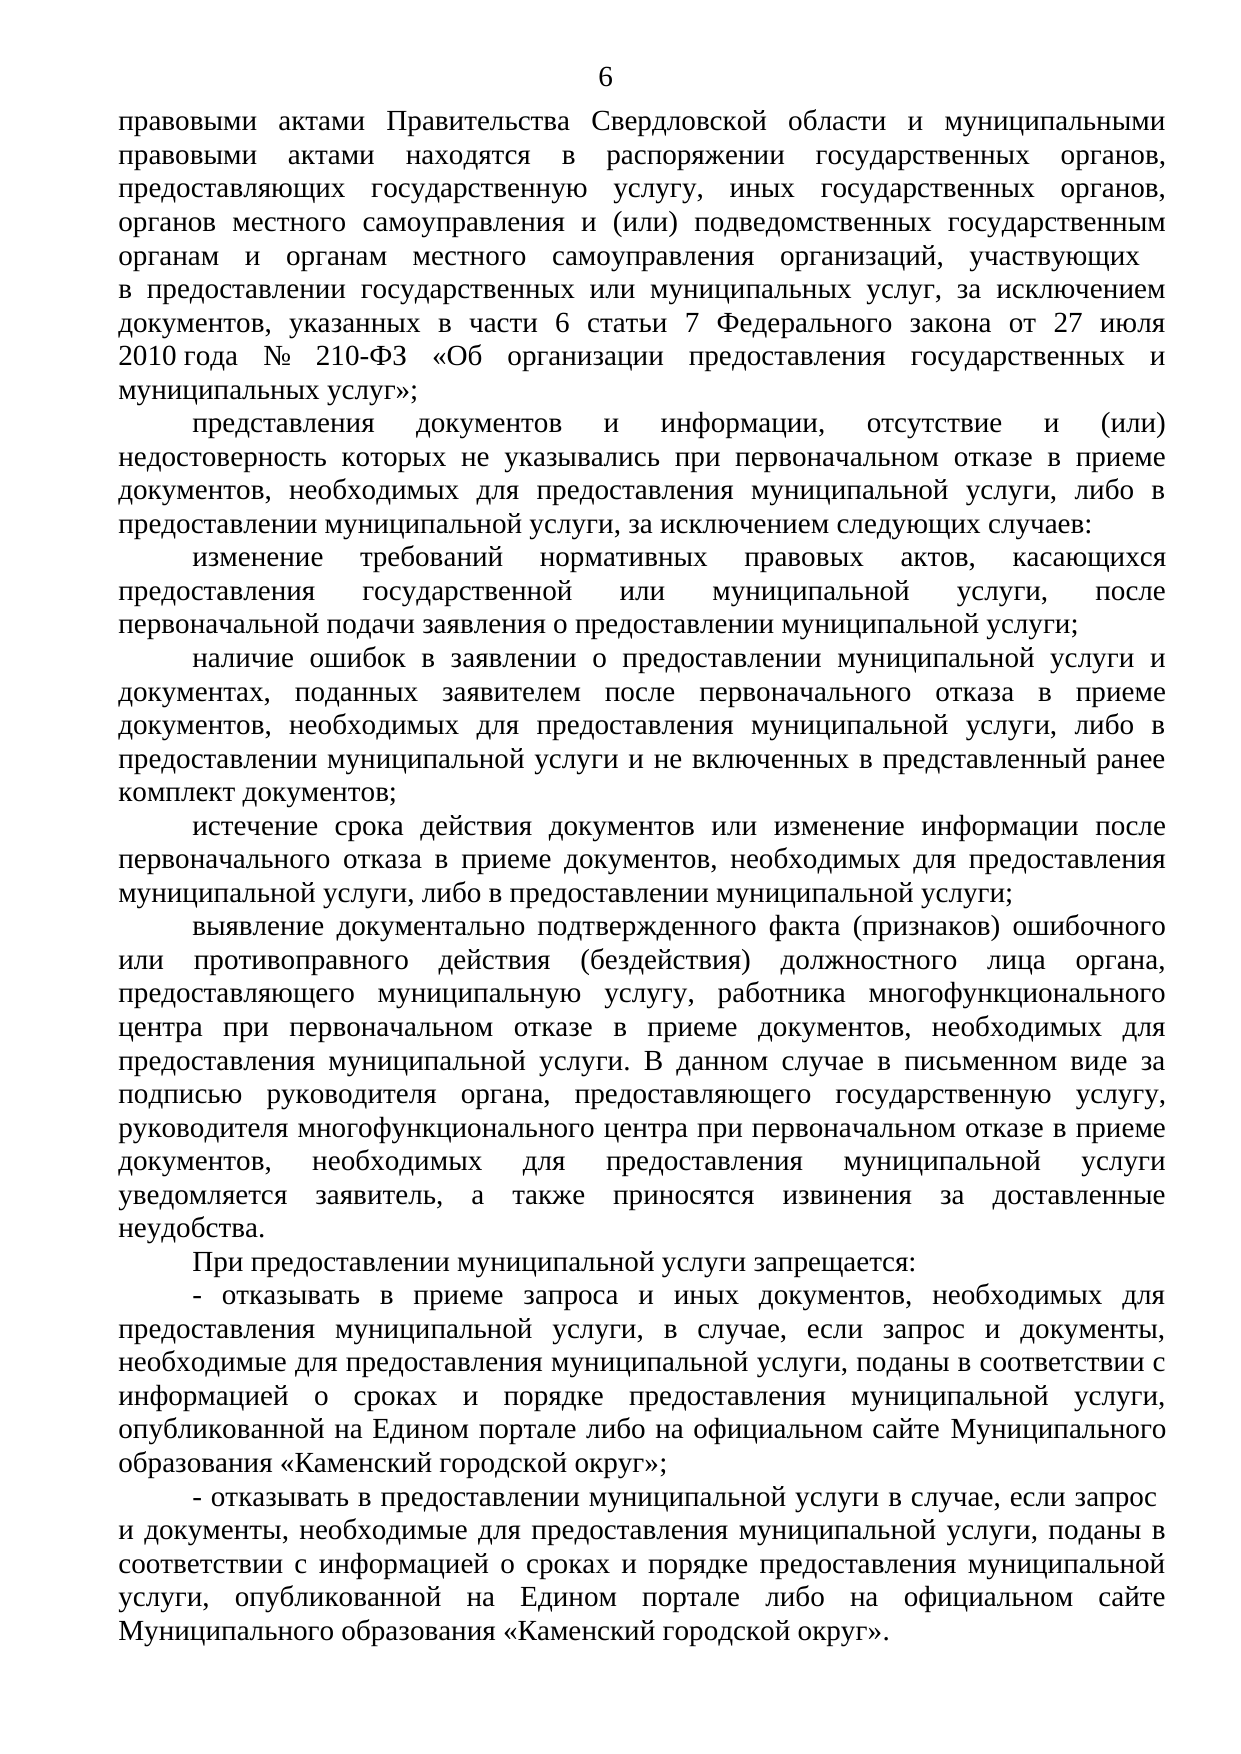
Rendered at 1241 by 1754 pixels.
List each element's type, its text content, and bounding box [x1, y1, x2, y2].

text представления документов и информации, отсутствие и (или) недостоверность которых не указывались при первоначальном отказе в приеме документов, необходимых для предоставления муниципальной услуги, либо в предоставлении муниципальной услуги, за исключением следующих случаев: [118, 405, 1167, 539]
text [118, 103, 1167, 405]
text изменение требований нормативных правовых актов, касающихся предоставления государственной или муниципальной услуги, после первоначальной подачи заявления о предоставлении муниципальной услуги; [118, 539, 1167, 640]
text истечение срока действия документов или изменение информации после первоначального отказа в приеме документов, необходимых для предоставления муниципальной услуги, либо в предоставлении муниципальной услуги; [118, 808, 1167, 908]
text наличие ошибок в заявлении о предоставлении муниципальной услуги и документах, поданных заявителем после первоначального отказа в приеме документов, необходимых для предоставления муниципальной услуги, либо в предоставлении муниципальной услуги и не включенных в представленный ранее комплект документов; [118, 640, 1167, 808]
text выявление документально подтвержденного факта (признаков) ошибочного или противоправного действия (бездействия) должностного лица органа, предоставляющего муниципальную услугу, работника многофункционального центра при первоначальном отказе в приеме документов, необходимых для предоставления муниципальной услуги. В данном случае в письменном виде за подписью руководителя органа, предоставляющего государственную услугу, руководителя многофункционального центра при первоначальном отказе в приеме документов, необходимых для предоставления муниципальной услуги уведомляется заявитель, а также приносятся извинения за доставленные неудобства. [118, 908, 1167, 1244]
text - отказывать в предоставлении муниципальной услуги в случае, если запрос и документы, необходимые для предоставления муниципальной услуги, поданы в соответствии с информацией о сроках и порядке предоставления муниципальной услуги, опубликованной на Едином портале либо на официальном сайте Муниципального образования «Каменский городской округ». [118, 1479, 1167, 1646]
text - отказывать в приеме запроса и иных документов, необходимых для предоставления муниципальной услуги, в случае, если запрос и документы, необходимые для предоставления муниципальной услуги, поданы в соответствии с информацией о сроках и порядке предоставления муниципальной услуги, опубликованной на Едином портале либо на официальном сайте Муниципального образования «Каменский городской округ»; [118, 1277, 1167, 1479]
text При предоставлении муниципальной услуги запрещается: [118, 1244, 1167, 1277]
